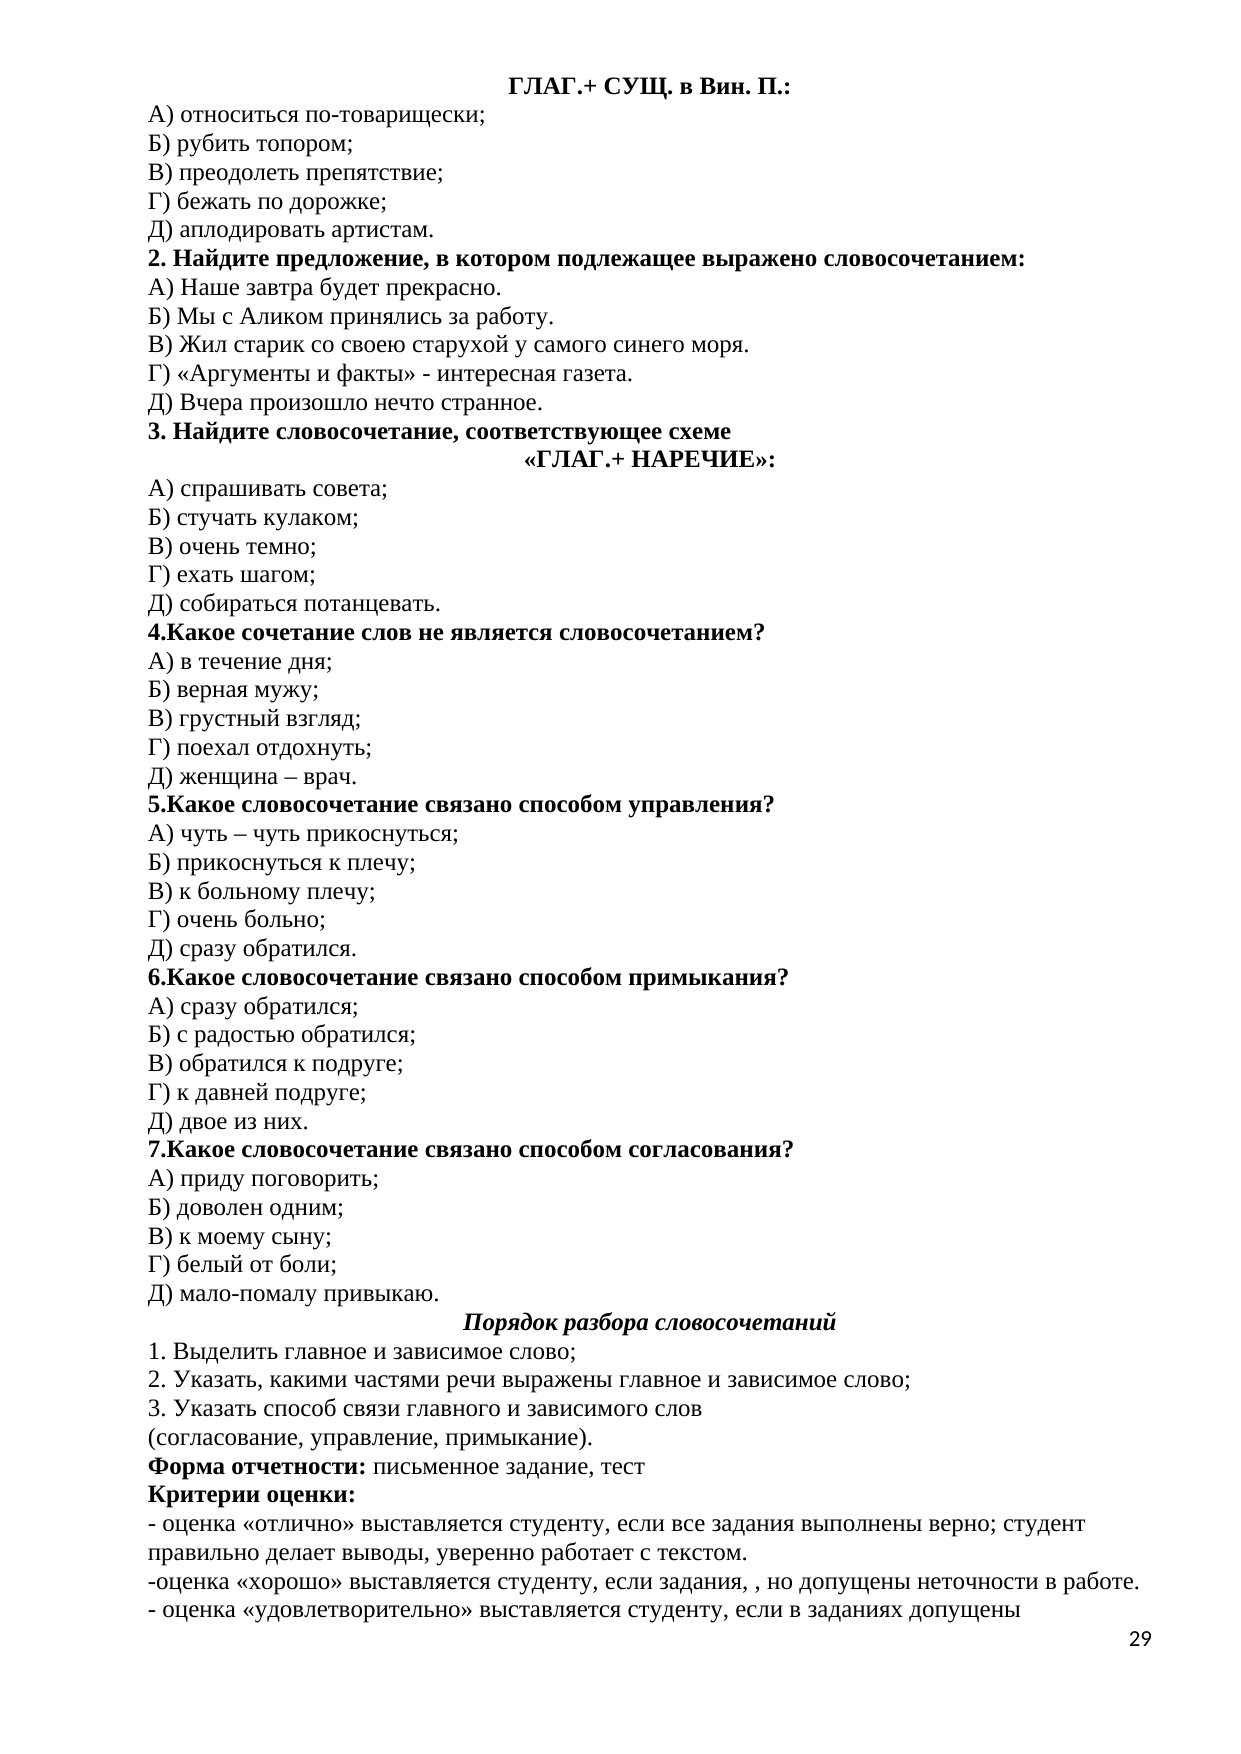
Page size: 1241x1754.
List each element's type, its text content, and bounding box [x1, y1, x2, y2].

text 2. Найдите предложение, в котором подлежащее выражено словосочетанием: [148, 243, 1152, 272]
text Г) поехал отдохнуть; [148, 732, 1152, 761]
text 4.Какое сочетание слов не является словосочетанием? [148, 617, 1152, 646]
text Г) белый от боли; [148, 1249, 1152, 1278]
text А) чуть – чуть прикоснуться; [148, 818, 1152, 847]
text В) к больному плечу; [148, 876, 1152, 904]
text 2. Указать, какими частями речи выражены главное и зависимое слово; [148, 1364, 1152, 1393]
text 5.Какое словосочетание связано способом управления? [148, 789, 1152, 818]
text В) к моему сыну; [148, 1221, 1152, 1249]
text Г) ехать шагом; [148, 559, 1152, 588]
text В) Жил старик со своею старухой у самого синего моря. [148, 329, 1152, 358]
text 3. Указать способ связи главного и зависимого слов [148, 1393, 1152, 1422]
text Д) собираться потанцевать. [148, 588, 1152, 617]
text В) очень темно; [148, 531, 1152, 559]
text ГЛАГ.+ СУЩ. в Вин. П.: [148, 71, 1152, 99]
text 6.Какое словосочетание связано способом примыкания? [148, 962, 1152, 991]
text Б) стучать кулаком; [148, 502, 1152, 531]
text В) преодолеть препятствие; [148, 157, 1152, 186]
text Д) аплодировать артистам. [148, 214, 1152, 243]
text Б) доволен одним; [148, 1192, 1152, 1221]
text Д) двое из них. [148, 1106, 1152, 1134]
text Г) к давней подруге; [148, 1077, 1152, 1106]
text Б) прикоснуться к плечу; [148, 847, 1152, 876]
text А) сразу обратился; [148, 991, 1152, 1019]
text В) грустный взгляд; [148, 703, 1152, 732]
text Форма отчетности: письменное задание, тест [148, 1451, 1152, 1479]
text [148, 1594, 1152, 1623]
text Д) мало-помалу привыкаю. [148, 1278, 1152, 1307]
text Д) женщина – врач. [148, 761, 1152, 789]
text Г) очень больно; [148, 904, 1152, 933]
text В) обратился к подруге; [148, 1048, 1152, 1077]
text «ГЛАГ.+ НАРЕЧИЕ»: [148, 444, 1152, 473]
text Д) сразу обратился. [148, 933, 1152, 962]
text А) приду поговорить; [148, 1163, 1152, 1192]
text Г) бежать по дорожке; [148, 186, 1152, 214]
text А) Наше завтра будет прекрасно. [148, 272, 1152, 301]
text 3. Найдите словосочетание, соответствующее схеме [148, 416, 1152, 444]
text А) спрашивать совета; [148, 473, 1152, 502]
text Б) Мы с Аликом принялись за работу. [148, 301, 1152, 329]
text - оценка «отлично» выставляется студенту, если все задания выполнены верно; студент правильно делает выводы, уверенно работает с текстом. [148, 1508, 1152, 1566]
text 1. Выделить главное и зависимое слово; [148, 1336, 1152, 1364]
text А) в течение дня; [148, 646, 1152, 674]
text А) относиться по-товарищески; [148, 99, 1152, 128]
text Б) верная мужу; [148, 674, 1152, 703]
text Д) Вчера произошло нечто странное. [148, 387, 1152, 416]
text Б) с радостью обратился; [148, 1019, 1152, 1048]
text Г) «Аргументы и факты» - интересная газета. [148, 358, 1152, 387]
text -оценка «хорошо» выставляется студенту, если задания, , но допущены неточности в работе. [148, 1566, 1152, 1594]
text Б) рубить топором; [148, 128, 1152, 157]
text Порядок разбора словосочетаний [148, 1307, 1152, 1336]
text (согласование, управление, примыкание). [148, 1422, 1152, 1451]
text Критерии оценки: [148, 1479, 1152, 1508]
text 7.Какое словосочетание связано способом согласования? [148, 1134, 1152, 1163]
